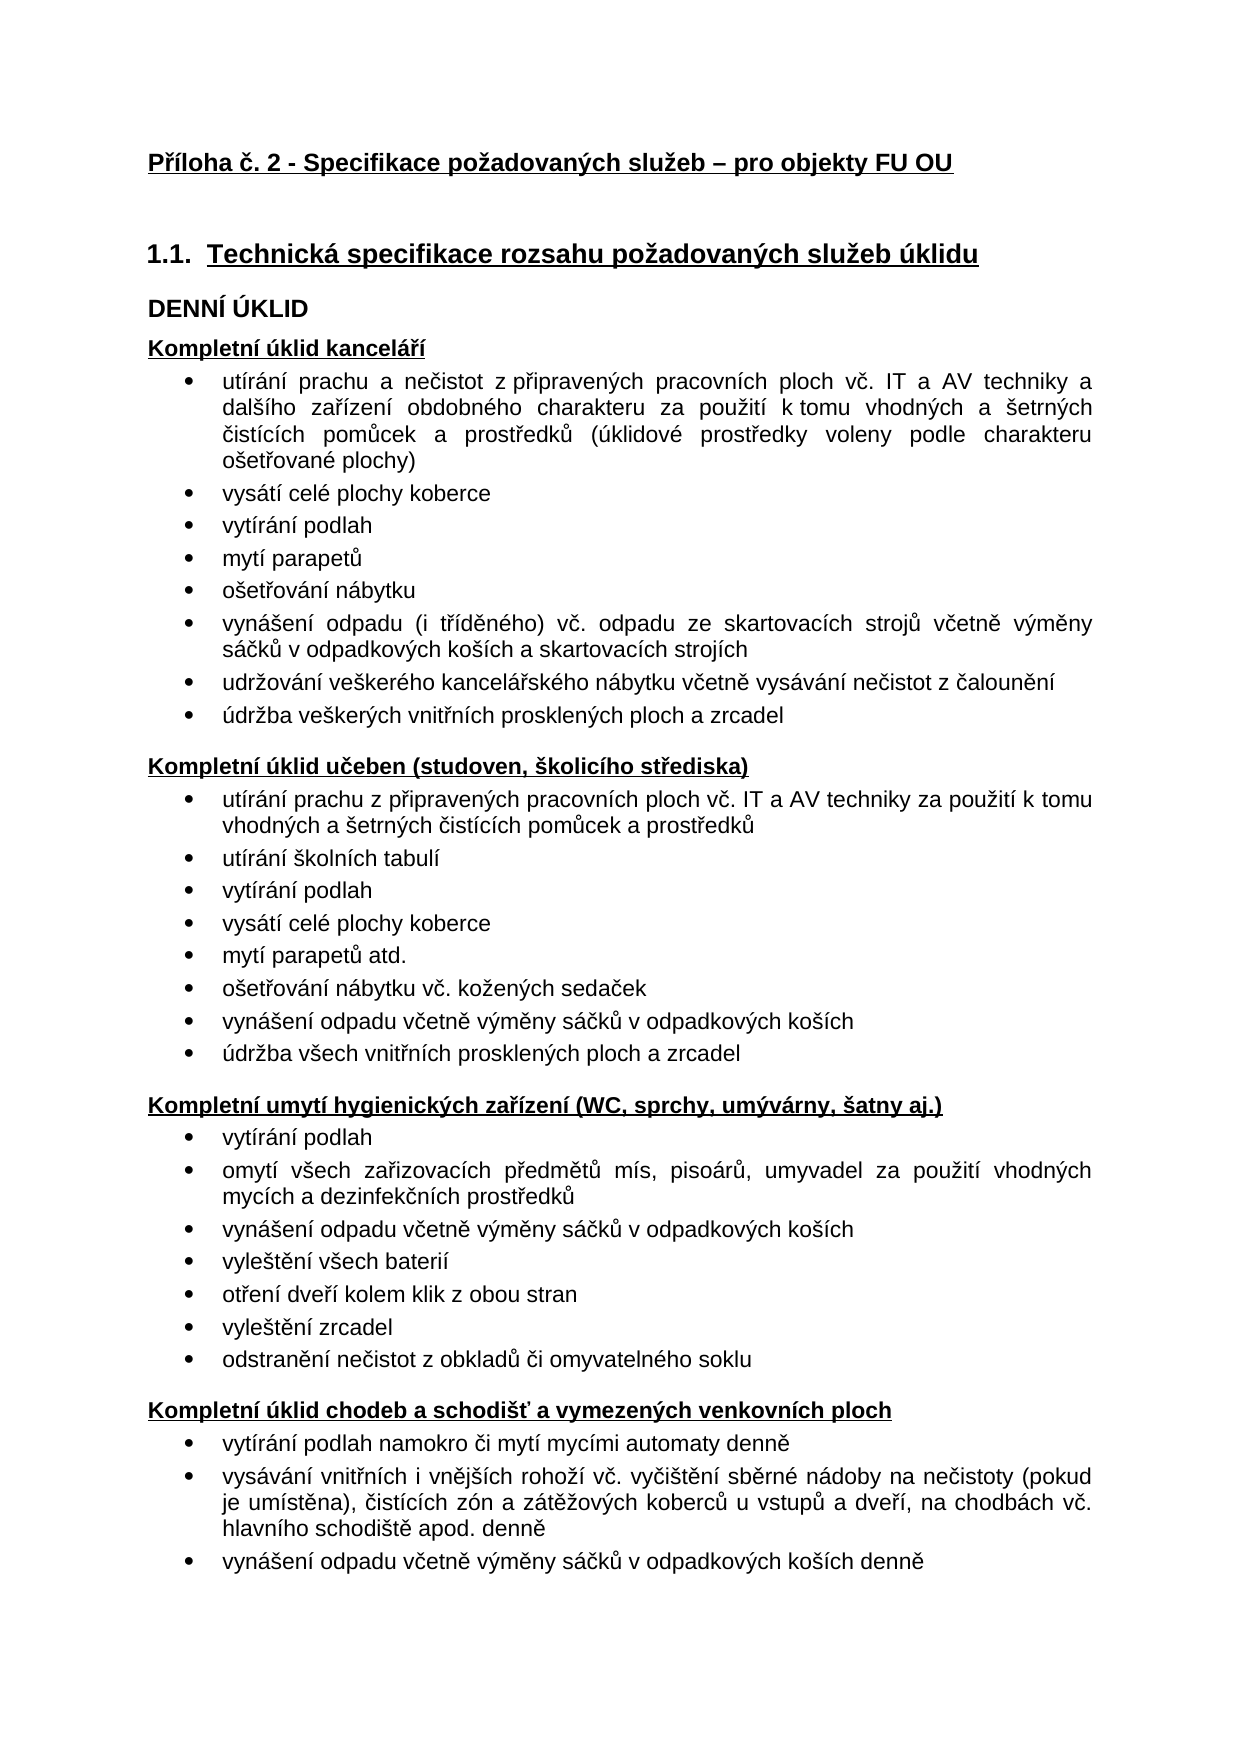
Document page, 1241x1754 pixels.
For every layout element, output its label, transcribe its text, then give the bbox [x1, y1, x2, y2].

list utírání školních tabulí [185, 844, 1093, 871]
list otření dveří kolem klik z obou stran [185, 1281, 1093, 1307]
list vytírání podlah namokro či mytí mycími automaty denně [185, 1430, 1093, 1456]
list mytí parapetů [185, 545, 1093, 571]
list vyleštění všech baterií [185, 1248, 1093, 1275]
text DENNÍ ÚKLID [148, 294, 1093, 323]
subtitle Příloha č. 2 - Specifikace požadovaných služeb – pro objekty FU OU [148, 148, 1093, 176]
list vynášení odpadu včetně výměny sáčků v odpadkových koších [185, 1216, 1093, 1242]
list vynášení odpadu včetně výměny sáčků v odpadkových koších denně [185, 1548, 1093, 1574]
list vysátí celé plochy koberce [185, 480, 1093, 506]
text Kompletní umytí hygienických zařízení (WC, sprchy, umývárny, šatny aj.) [148, 1092, 1093, 1118]
text Kompletní úklid kanceláří [148, 335, 1093, 362]
list údržba všech vnitřních prosklených ploch a zrcadel [185, 1040, 1093, 1067]
list vynášení odpadu včetně výměny sáčků v odpadkových koších [185, 1008, 1093, 1034]
list Technická specifikace rozsahu požadovaných služeb úklidu [146, 238, 1093, 269]
list vytírání podlah [185, 1124, 1093, 1151]
list omytí všech zařizovacích předmětů mís, pisoárů, umyvadel za použití vhodných mycích a dezinfekčních prostředků [185, 1157, 1093, 1209]
list vynášení odpadu (i tříděného) vč. odpadu ze skartovacích strojů včetně výměny sáčků v odpadkových koších a skartovacích strojích [185, 610, 1093, 663]
list vysávání vnitřních i vnějších rohoží vč. vyčištění sběrné nádoby na nečistoty (pokud je umístěna), čistících zón a zátěžových koberců u vstupů a dveří, na chodbách vč. hlavního schodiště apod. denně [185, 1463, 1093, 1542]
list mytí parapetů atd. [185, 942, 1093, 969]
list vyleštění zrcadel [185, 1313, 1093, 1340]
list vytírání podlah [185, 877, 1093, 903]
text Kompletní úklid chodeb a schodišť a vymezených venkovních ploch [148, 1397, 1093, 1424]
list udržování veškerého kancelářského nábytku včetně vysávání nečistot z čalounění [185, 669, 1093, 695]
list utírání prachu a nečistot z připravených pracovních ploch vč. IT a AV techniky a dalšího zařízení obdobného charakteru za použití k tomu vhodných a šetrných čistících pomůcek a prostředků (úklidové prostředky voleny podle charakteru ošetřované plochy) [185, 368, 1093, 473]
list vytírání podlah [185, 512, 1093, 539]
list utírání prachu z připravených pracovních ploch vč. IT a AV techniky za použití k tomu vhodných a šetrných čistících pomůcek a prostředků [185, 786, 1093, 838]
list odstranění nečistot z obkladů či omyvatelného soklu [185, 1346, 1093, 1372]
list ošetřování nábytku [185, 577, 1093, 604]
list vysátí celé plochy koberce [185, 910, 1093, 936]
text Kompletní úklid učeben (studoven, školicího střediska) [148, 753, 1093, 779]
list údržba veškerých vnitřních prosklených ploch a zrcadel [185, 702, 1093, 728]
list ošetřování nábytku vč. kožených sedaček [185, 975, 1093, 1001]
